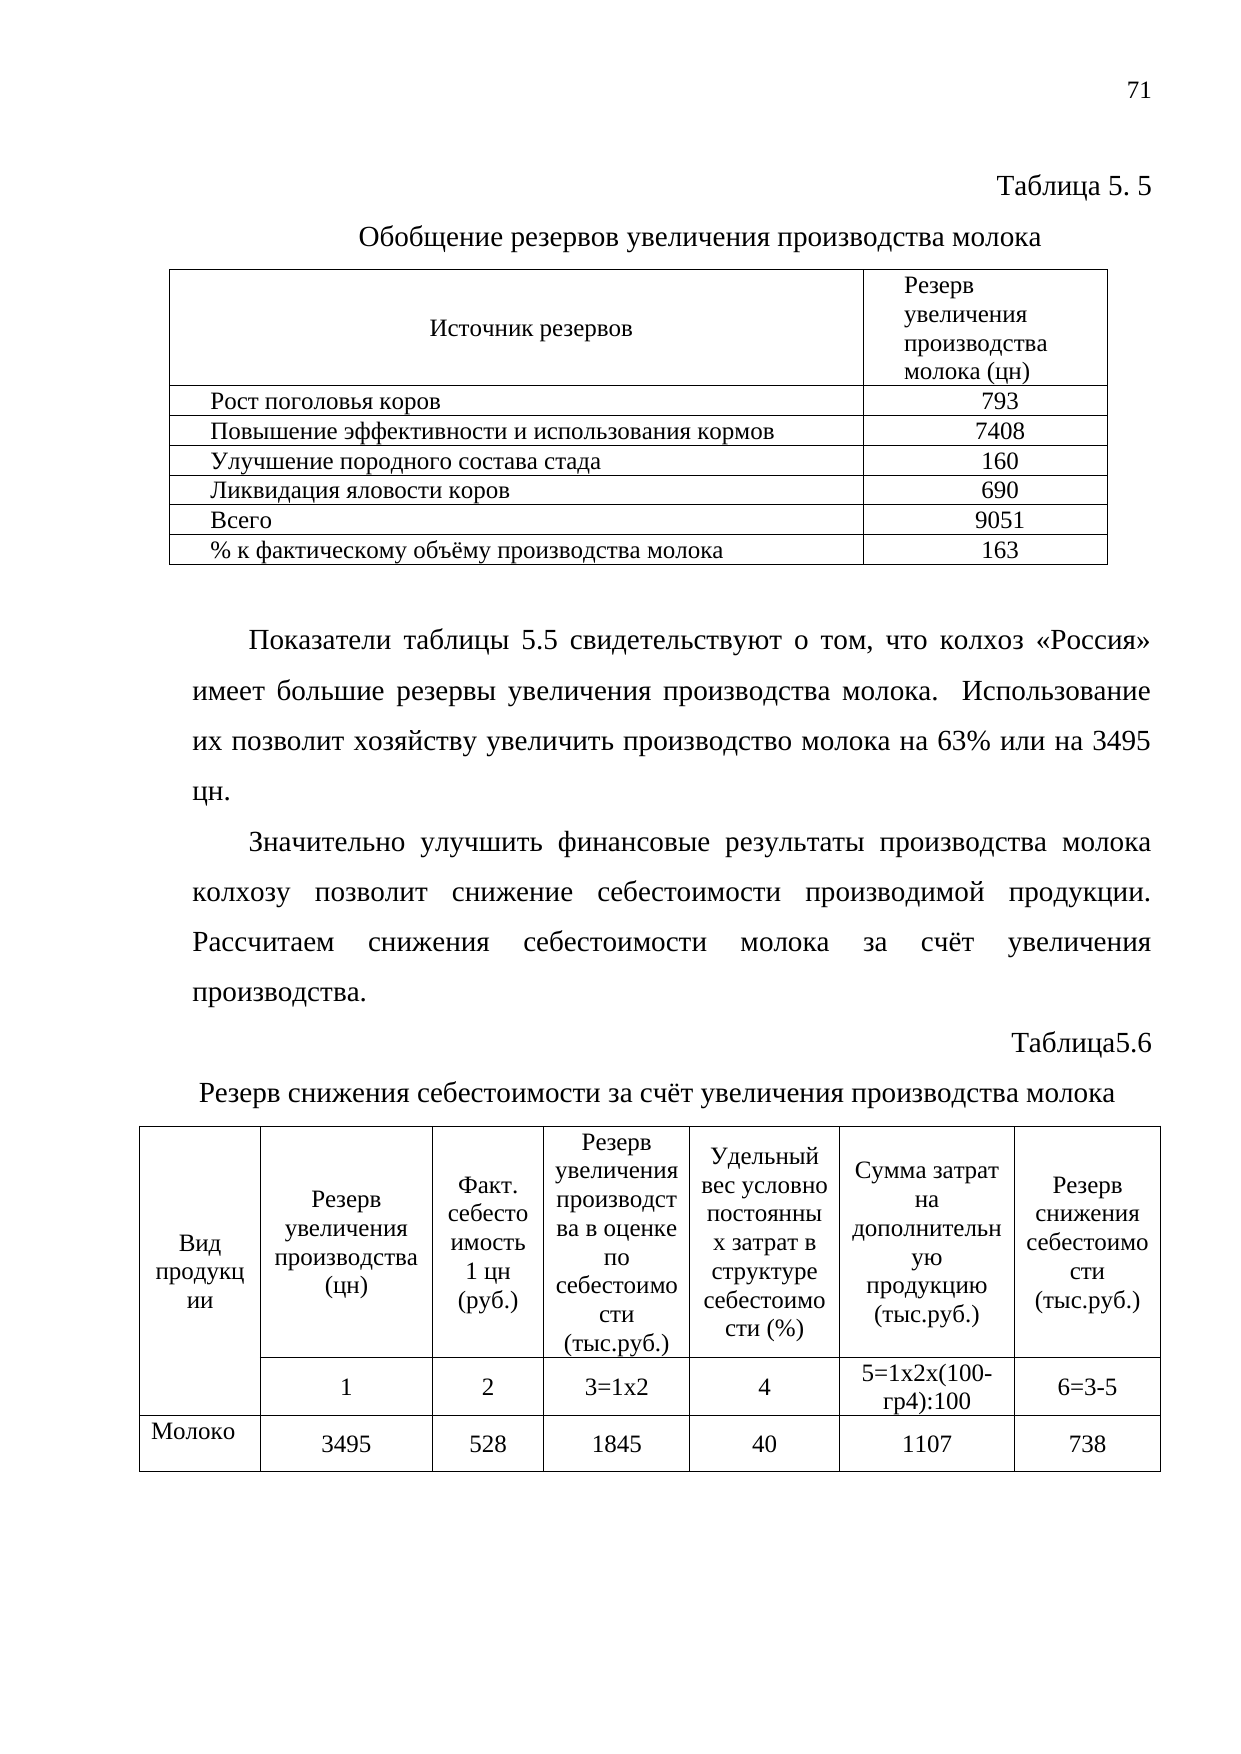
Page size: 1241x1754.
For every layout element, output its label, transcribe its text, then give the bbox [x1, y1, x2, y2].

table_cell 3495 [261, 1416, 432, 1471]
table_cell Ликвидация яловости коров [170, 476, 863, 504]
text Резерв снижения себестоимости за счёт увеличения производства молока [162, 1075, 1152, 1109]
table_header Источник резервов [170, 270, 863, 385]
table_header Факт. себестоимость 1 цн (руб.) [433, 1127, 543, 1357]
table_cell 690 [864, 476, 1107, 504]
table_cell Повышение эффективности и использования кормов [170, 416, 863, 445]
table_cell 160 [864, 446, 1107, 474]
table_cell 738 [1015, 1416, 1160, 1471]
table_cell % к фактическому объёму производства молока [170, 535, 863, 564]
table_cell 3=1x2 [544, 1358, 689, 1415]
table_cell 163 [864, 535, 1107, 564]
table_header Сумма затрат на дополнительную продукцию (тыс.руб.) [840, 1127, 1014, 1357]
table_cell Всего [170, 505, 863, 534]
table_header Резерв увеличения производства в оценке по себестоимости (тыс.руб.) [544, 1127, 689, 1357]
table_cell 40 [690, 1416, 839, 1471]
table_cell 1845 [544, 1416, 689, 1471]
text Таблица 5. 5 [192, 168, 1152, 202]
table_cell 9051 [864, 505, 1107, 534]
text Показатели таблицы 5.5 свидетельствуют о том, что колхоз «Россия» имеет большие резервы увеличения производства молока. Использование их позволит хозяйству увеличить производство молока на 63% или на 3495 цн. [192, 622, 1152, 807]
table_cell 2 [433, 1358, 543, 1415]
table_cell Молоко [140, 1416, 260, 1471]
table_header Вид продукции [140, 1127, 260, 1415]
table_cell 528 [433, 1416, 543, 1471]
table_cell 4 [690, 1358, 839, 1415]
table_cell 793 [864, 386, 1107, 415]
table_header Резерв увеличения производства молока (цн) [864, 270, 1107, 385]
table_cell 1107 [840, 1416, 1014, 1471]
table_cell Рост поголовья коров [170, 386, 863, 415]
table_cell 5=1x2x(100-гр4):100 [840, 1358, 1014, 1415]
table_cell 7408 [864, 416, 1107, 445]
table_cell Улучшение породного состава стада [170, 446, 863, 474]
text Таблица5.6 [192, 1025, 1152, 1058]
table_cell 1 [261, 1358, 432, 1415]
table_header Резерв снижения себестоимости (тыс.руб.) [1015, 1127, 1160, 1357]
table_header Удельный вес условно постоянных затрат в структуре себестоимости (%) [690, 1127, 839, 1357]
text Обобщение резервов увеличения производства молока [192, 219, 1152, 252]
table_cell 6=3-5 [1015, 1358, 1160, 1415]
table_header Резерв увеличения производства (цн) [261, 1127, 432, 1357]
text Значительно улучшить финансовые результаты производства молока колхозу позволит снижение себестоимости производимой продукции. Рассчитаем снижения себестоимости молока за счёт увеличения производства. [192, 824, 1152, 1008]
